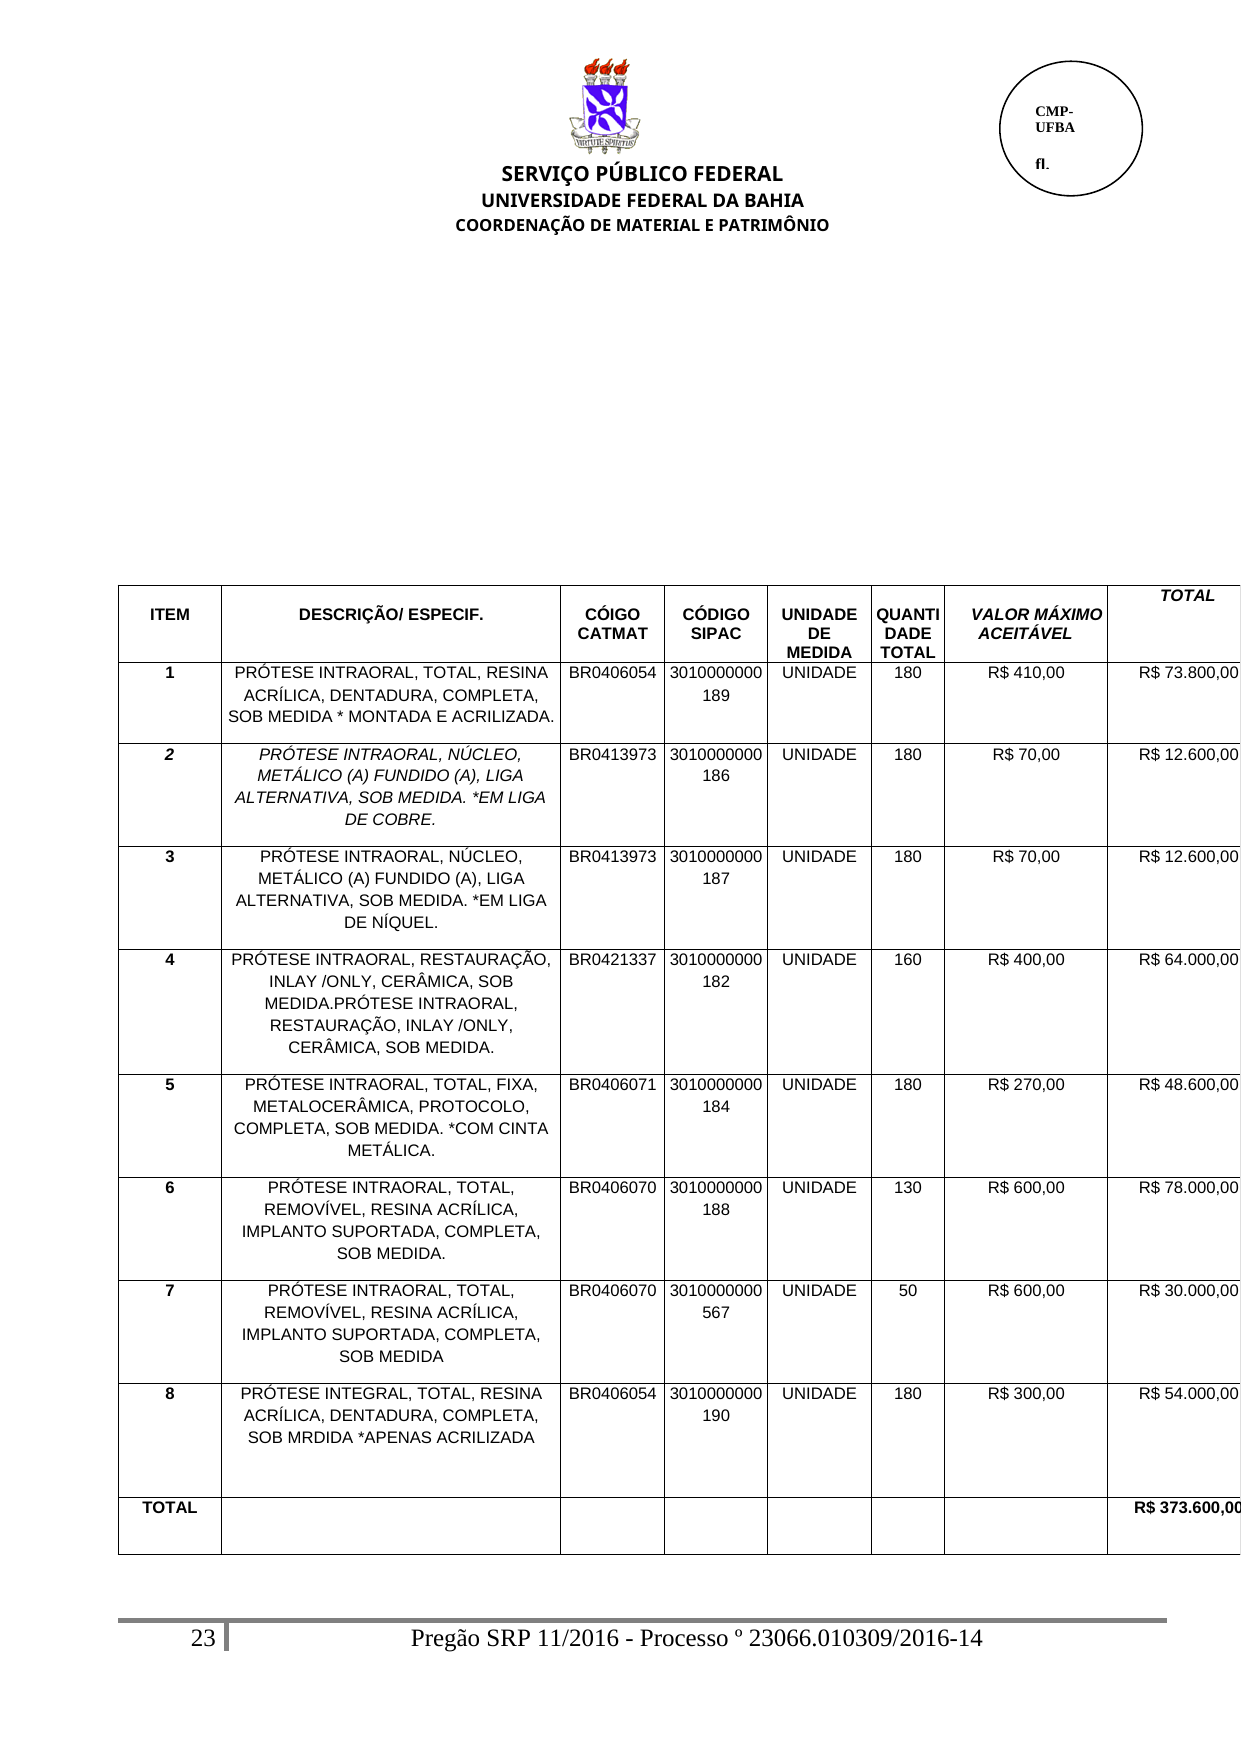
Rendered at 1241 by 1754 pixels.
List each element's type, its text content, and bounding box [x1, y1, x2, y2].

table_cell PRÓTESE INTRAORAL, NÚCLEO, METÁLICO (A) FUNDIDO (A), LIGA ALTERNATIVA, SOB MEDIDA. *EM LIGA DE COBRE. [222, 744, 560, 846]
table_header QUANTIDADE TOTAL [872, 586, 944, 662]
table_cell UNIDADE [768, 1281, 871, 1383]
table_header UNIDADE DE MEDIDA [768, 586, 871, 662]
table_cell PRÓTESE INTRAORAL, TOTAL, RESINA ACRÍLICA, DENTADURA, COMPLETA, SOB MEDIDA * MONTADA E ACRILIZADA. [222, 663, 560, 743]
table_cell UNIDADE [768, 663, 871, 743]
table_cell PRÓTESE INTRAORAL, TOTAL, REMOVÍVEL, RESINA ACRÍLICA, IMPLANTO SUPORTADA, COMPLETA, SOB MEDIDA. [222, 1178, 560, 1280]
table_cell [872, 1498, 944, 1553]
table_cell R$ 373.600,00 [1108, 1498, 1240, 1553]
table_cell R$ 410,00 [945, 663, 1107, 743]
table_cell BR0421337 [561, 950, 664, 1074]
table_cell 3010000000189 [665, 663, 767, 743]
table_cell UNIDADE [768, 847, 871, 949]
table_cell [222, 1498, 560, 1553]
table_cell BR0406054 [561, 663, 664, 743]
table_cell 180 [872, 1075, 944, 1177]
table_cell 180 [872, 663, 944, 743]
table_cell TOTAL [119, 1498, 221, 1553]
table_cell BR0413973 [561, 744, 664, 846]
table_cell R$ 73.800,00 [1108, 663, 1240, 743]
picture [568, 56, 641, 156]
table_cell UNIDADE [768, 1384, 871, 1497]
table_cell UNIDADE [768, 1075, 871, 1177]
table_header DESCRIÇÃO/ ESPECIF. [222, 586, 560, 662]
table_cell R$ 54.000,00 [1108, 1384, 1240, 1497]
table_cell R$ 270,00 [945, 1075, 1107, 1177]
table_header CÓDIGO SIPAC [665, 586, 767, 662]
table_cell 5 [119, 1075, 221, 1177]
table_cell R$ 48.600,00 [1108, 1075, 1240, 1177]
table_cell 3010000000184 [665, 1075, 767, 1177]
table_cell PRÓTESE INTRAORAL, RESTAURAÇÃO, INLAY /ONLY, CERÂMICA, SOB MEDIDA.PRÓTESE INTRAORAL, RESTAURAÇÃO, INLAY /ONLY, CERÂMICA, SOB MEDIDA. [222, 950, 560, 1074]
table_cell [665, 1498, 767, 1553]
table_cell BR0406054 [561, 1384, 664, 1497]
table_cell PRÓTESE INTRAORAL, TOTAL, FIXA, METALOCERÂMICA, PROTOCOLO, COMPLETA, SOB MEDIDA. *COM CINTA METÁLICA. [222, 1075, 560, 1177]
table_cell 7 [119, 1281, 221, 1383]
table_cell UNIDADE [768, 950, 871, 1074]
table_cell R$ 400,00 [945, 950, 1107, 1074]
table_cell BR0413973 [561, 847, 664, 949]
table_cell 3010000000182 [665, 950, 767, 1074]
table_cell [768, 1498, 871, 1553]
table_cell R$ 12.600,00 [1108, 847, 1240, 949]
table_cell [561, 1498, 664, 1553]
table_cell 2 [119, 744, 221, 846]
table_header ITEM [119, 586, 221, 662]
table_cell PRÓTESE INTEGRAL, TOTAL, RESINA ACRÍLICA, DENTADURA, COMPLETA, SOB MRDIDA *APENAS ACRILIZADA [222, 1384, 560, 1497]
table_cell BR0406070 [561, 1178, 664, 1280]
table_cell UNIDADE [768, 1178, 871, 1280]
table_cell 3010000000187 [665, 847, 767, 949]
table_cell R$ 300,00 [945, 1384, 1107, 1497]
table_cell 180 [872, 1384, 944, 1497]
table_cell 6 [119, 1178, 221, 1280]
table_cell BR0406070 [561, 1281, 664, 1383]
table_cell 4 [119, 950, 221, 1074]
table_cell R$ 70,00 [945, 847, 1107, 949]
table_cell R$ 70,00 [945, 744, 1107, 846]
table_cell 3010000000188 [665, 1178, 767, 1280]
table_cell 160 [872, 950, 944, 1074]
table_cell R$ 64.000,00 [1108, 950, 1240, 1074]
table_cell R$ 12.600,00 [1108, 744, 1240, 846]
table_header TOTAL [1108, 586, 1240, 662]
table_cell [945, 1498, 1107, 1553]
table_cell 3010000000567 [665, 1281, 767, 1383]
table_cell PRÓTESE INTRAORAL, TOTAL, REMOVÍVEL, RESINA ACRÍLICA, IMPLANTO SUPORTADA, COMPLETA, SOB MEDIDA [222, 1281, 560, 1383]
table_cell 50 [872, 1281, 944, 1383]
table_cell R$ 600,00 [945, 1178, 1107, 1280]
table_cell PRÓTESE INTRAORAL, NÚCLEO, METÁLICO (A) FUNDIDO (A), LIGA ALTERNATIVA, SOB MEDIDA. *EM LIGA DE NÍQUEL. [222, 847, 560, 949]
table_header CÓIGO CATMAT [561, 586, 664, 662]
table_cell 130 [872, 1178, 944, 1280]
table_cell R$ 78.000,00 [1108, 1178, 1240, 1280]
table_header VALOR MÁXIMO ACEITÁVEL [945, 586, 1107, 662]
table_cell 180 [872, 847, 944, 949]
table_cell 3010000000186 [665, 744, 767, 846]
table_cell 3010000000190 [665, 1384, 767, 1497]
table_cell 3 [119, 847, 221, 949]
table_cell 180 [872, 744, 944, 846]
table_cell R$ 30.000,00 [1108, 1281, 1240, 1383]
table_cell UNIDADE [768, 744, 871, 846]
table_cell 8 [119, 1384, 221, 1497]
table_cell R$ 600,00 [945, 1281, 1107, 1383]
table_cell 1 [119, 663, 221, 743]
table_cell BR0406071 [561, 1075, 664, 1177]
